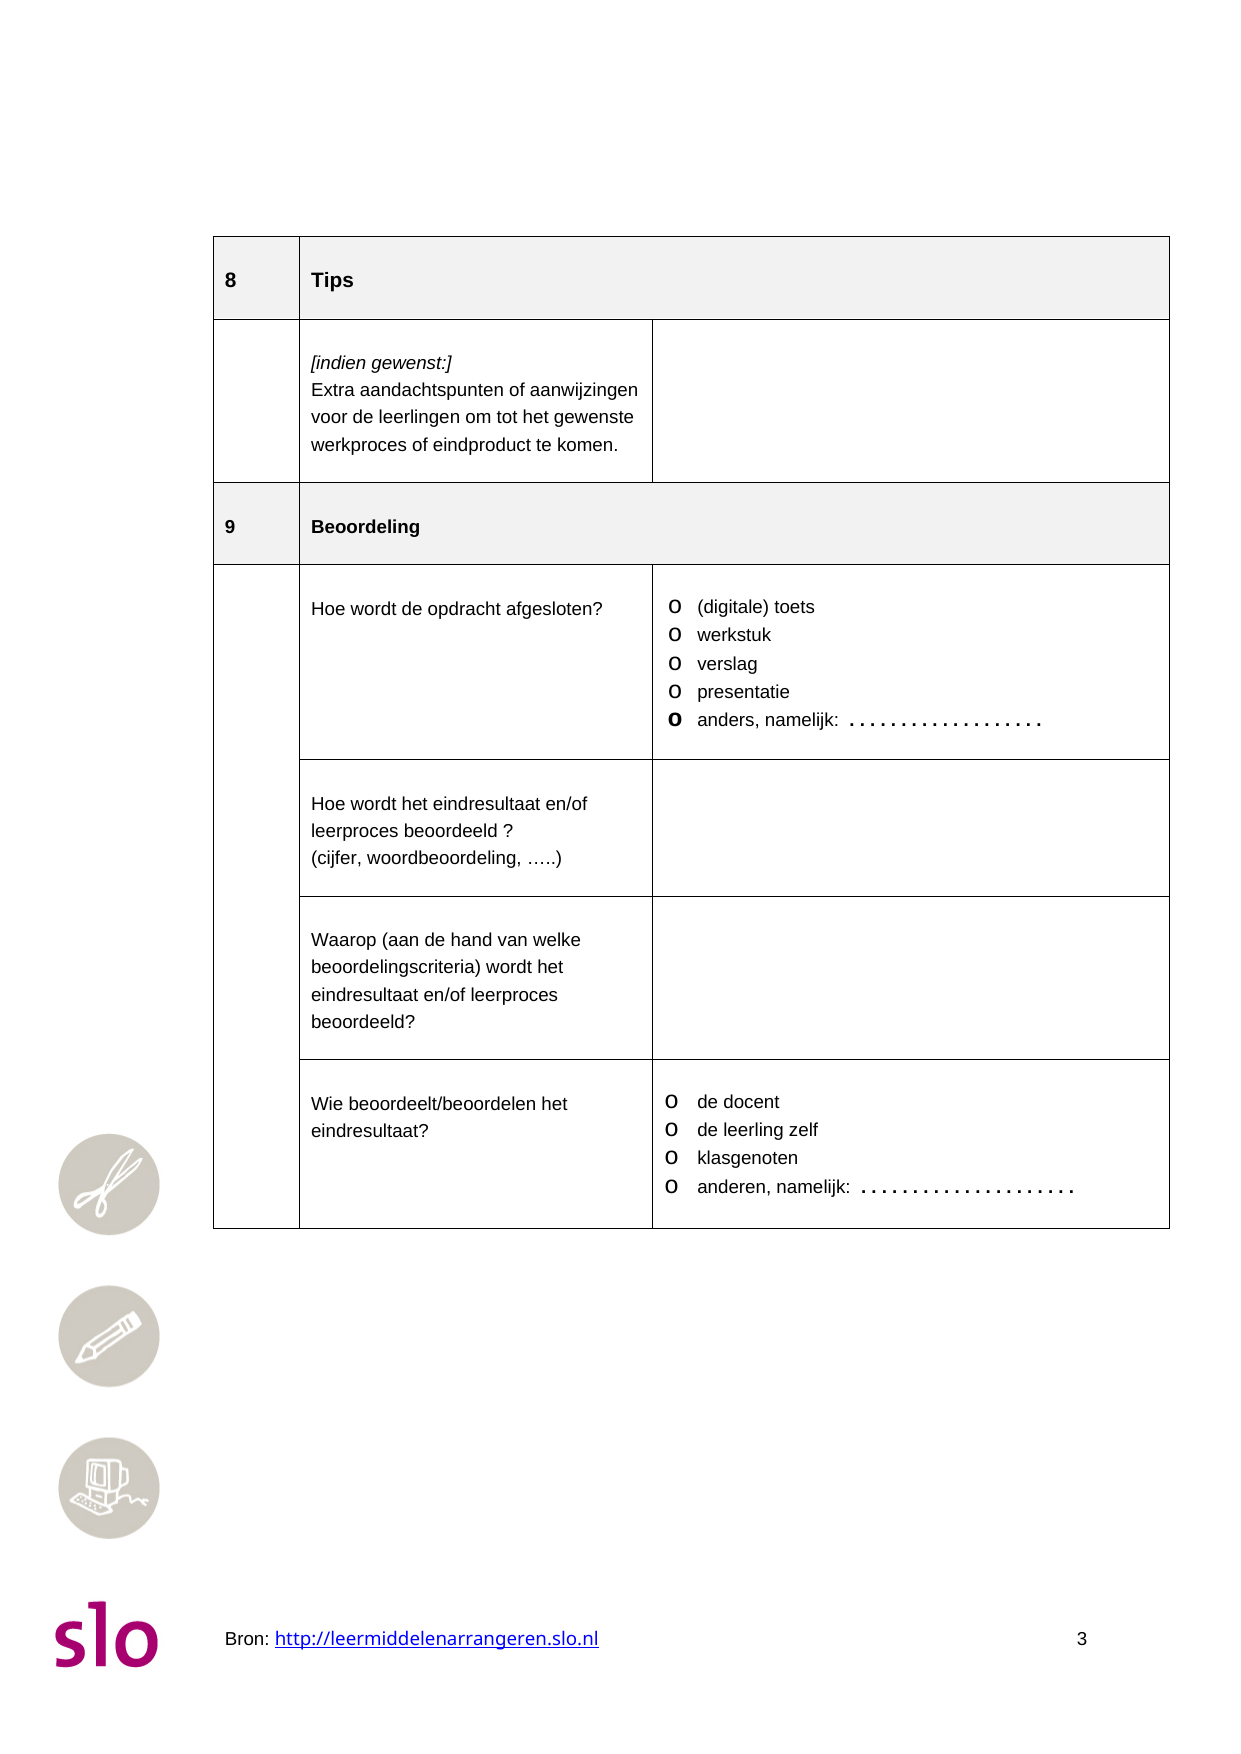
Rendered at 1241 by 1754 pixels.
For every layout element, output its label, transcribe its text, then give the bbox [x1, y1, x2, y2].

table_cell [214, 565, 299, 1228]
table_cell [214, 320, 299, 482]
table_cell (digitale) toets werkstuk verslag presentatie anders, namelijk: . . . . . . . . . . . . . . . . . . . [653, 565, 1169, 759]
table_cell [653, 897, 1169, 1059]
table_cell Beoordeling [300, 483, 1169, 564]
table_cell Waarop (aan de hand van welke beoordelingscriteria) wordt het eindresultaat en/of leerproces beoordeeld? [300, 897, 652, 1059]
table_cell 9 [214, 483, 299, 564]
table_cell de docent de leerling zelf klasgenoten anderen, namelijk: . . . . . . . . . . . . . . . . . . . . . [653, 1060, 1169, 1228]
table_cell [indien gewenst:] Extra aandachtspunten of aanwijzingen voor de leerlingen om tot het gewenste werkproces of eindproduct te komen. [300, 320, 652, 482]
table_cell [653, 320, 1169, 482]
picture [37, 1117, 175, 1682]
table_cell [653, 760, 1169, 896]
table_cell Wie beoordeelt/beoordelen het eindresultaat? [300, 1060, 652, 1228]
table_cell Hoe wordt het eindresultaat en/of leerproces beoordeeld ? (cijfer, woordbeoordeling, …..) [300, 760, 652, 896]
table_header 8 [214, 237, 299, 318]
table_header Tips [300, 237, 1169, 318]
table_cell Hoe wordt de opdracht afgesloten? [300, 565, 652, 759]
